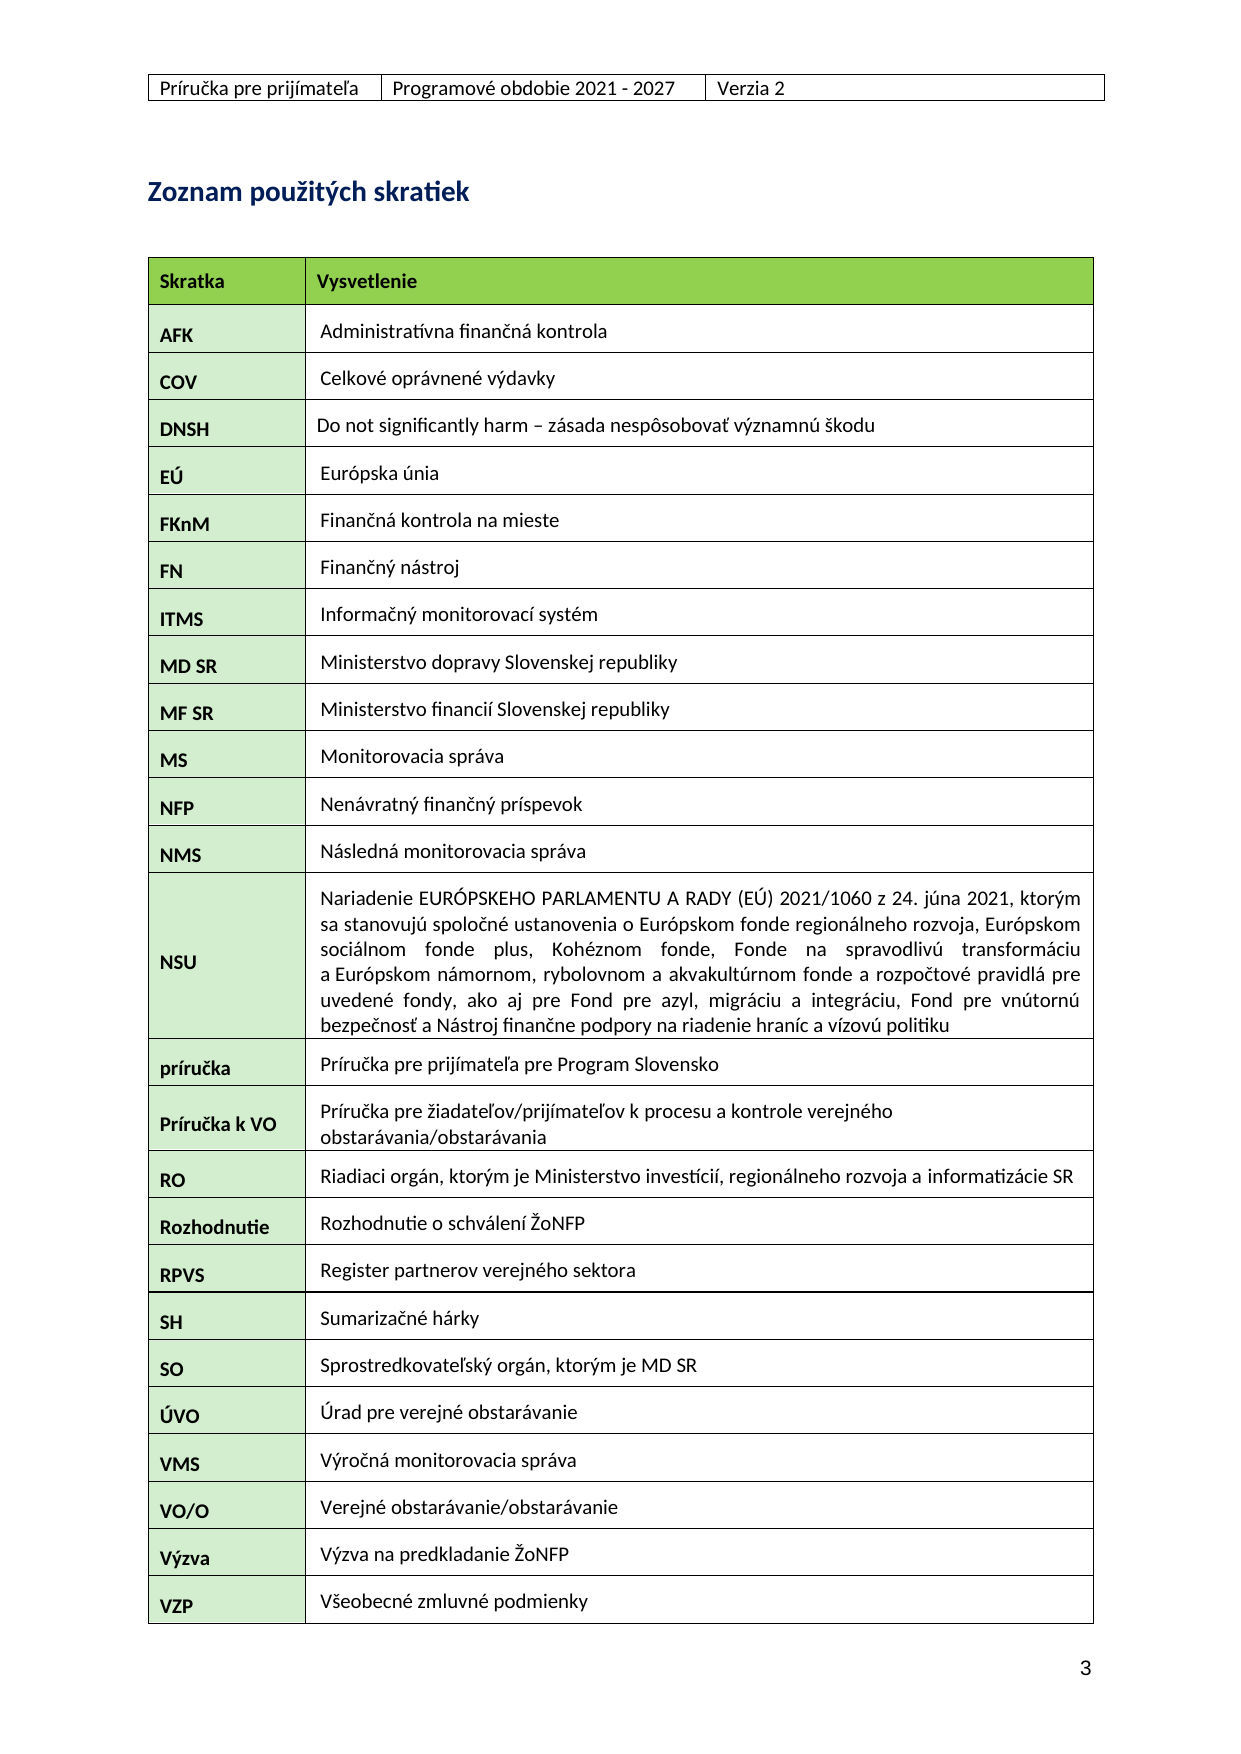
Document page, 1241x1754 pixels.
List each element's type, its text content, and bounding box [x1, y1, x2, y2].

table_cell Nenávratný finančný príspevok [306, 778, 1093, 824]
table_cell RO [149, 1151, 305, 1197]
table_cell VZP [149, 1576, 305, 1622]
table_cell Finančná kontrola na mieste [306, 495, 1093, 541]
table_cell Nariadenie EURÓPSKEHO PARLAMENTU A RADY (EÚ) 2021/1060 z 24. júna 2021, ktorým sa stanovujú spoločné ustanovenia o Európskom fonde regionálneho rozvoja, Európskom sociálnom fonde plus, Kohéznom fonde, Fonde na spravodlivú transformáciu a Európskom námornom, rybolovnom a akvakultúrnom fonde a rozpočtové pravidlá pre uvedené fondy, ako aj pre Fond pre azyl, migráciu a integráciu, Fond pre vnútornú bezpečnosť a Nástroj finančne podpory na riadenie hraníc a vízovú politiku [306, 873, 1093, 1038]
table_cell NMS [149, 826, 305, 872]
text Zoznam Zoznam použitých skratiek [148, 173, 1069, 209]
table_cell Register partnerov verejného sektora [306, 1245, 1093, 1291]
table_cell Monitorovacia správa [306, 731, 1093, 777]
table_cell VO/O [149, 1482, 305, 1528]
table_cell AFK [149, 305, 305, 352]
table_cell NFP [149, 778, 305, 824]
table_cell Ministerstvo financií Slovenskej republiky [306, 684, 1093, 730]
table_cell FN [149, 542, 305, 588]
table_cell Príručka pre prijímateľa pre Program Slovensko [306, 1039, 1093, 1085]
table_cell MF SR [149, 684, 305, 730]
table_cell Rozhodnutie o schválení ŽoNFP [306, 1198, 1093, 1244]
table_cell ÚVO [149, 1387, 305, 1433]
table_cell Informačný monitorovací systém [306, 589, 1093, 635]
table_cell Príručka pre žiadateľov/prijímateľov k procesu a kontrole verejného obstarávania/obstarávania [306, 1086, 1093, 1149]
table_header Skratka [149, 258, 305, 304]
table_cell Sumarizačné hárky [306, 1293, 1093, 1339]
table_cell FKnM [149, 495, 305, 541]
table_cell Verejné obstarávanie/obstarávanie [306, 1482, 1093, 1528]
table_cell MS [149, 731, 305, 777]
table_cell Celkové oprávnené výdavky [306, 353, 1093, 399]
table_cell SH [149, 1293, 305, 1339]
table_cell Rozhodnutie [149, 1198, 305, 1244]
table_cell príručka [149, 1039, 305, 1085]
table_cell Ministerstvo dopravy Slovenskej republiky [306, 636, 1093, 683]
table_cell Sprostredkovateľský orgán, ktorým je MD SR [306, 1340, 1093, 1386]
table_cell Výzva [149, 1529, 305, 1575]
table_cell Príručka k VO [149, 1086, 305, 1149]
table_cell Všeobecné zmluvné podmienky [306, 1576, 1093, 1622]
table_cell Finančný nástroj [306, 542, 1093, 588]
table_cell DNSH [149, 400, 305, 446]
table_cell Administratívna finančná kontrola [306, 305, 1093, 352]
table_cell COV [149, 353, 305, 399]
table_cell Riadiaci orgán, ktorým je Ministerstvo investícií, regionálneho rozvoja a informatizácie SR [306, 1151, 1093, 1197]
table_cell ITMS [149, 589, 305, 635]
table_cell VMS [149, 1434, 305, 1481]
table_cell Úrad pre verejné obstarávanie [306, 1387, 1093, 1433]
table_header Vysvetlenie [306, 258, 1093, 304]
table_cell EÚ [149, 447, 305, 493]
table_cell Európska únia [306, 447, 1093, 493]
table_cell SO [149, 1340, 305, 1386]
table_cell NSU [149, 873, 305, 1038]
table_cell Výzva na predkladanie ŽoNFP [306, 1529, 1093, 1575]
table_cell Do not significantly harm – zásada nespôsobovať významnú škodu [306, 400, 1093, 446]
table_cell MD SR [149, 636, 305, 683]
table_cell RPVS [149, 1245, 305, 1291]
table_cell Výročná monitorovacia správa [306, 1434, 1093, 1481]
table_cell Následná monitorovacia správa [306, 826, 1093, 872]
